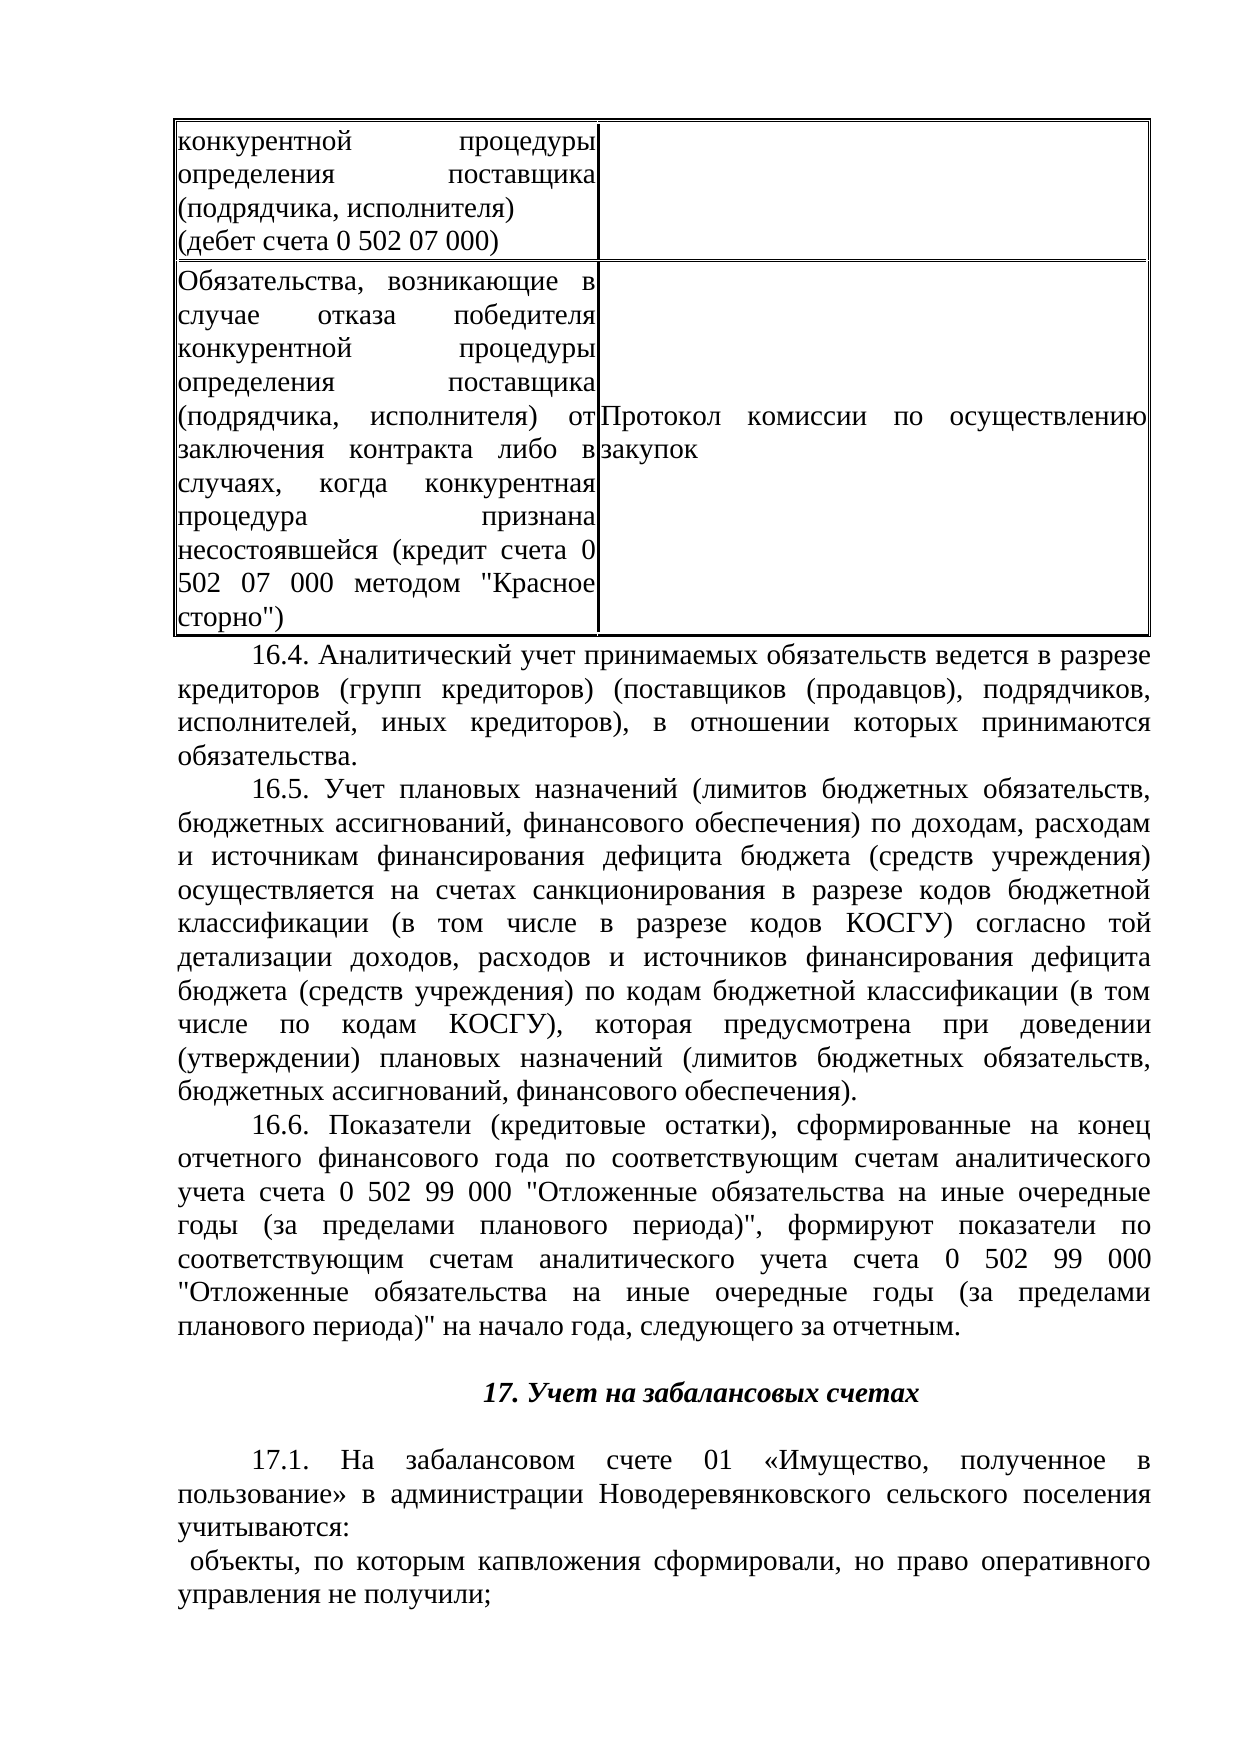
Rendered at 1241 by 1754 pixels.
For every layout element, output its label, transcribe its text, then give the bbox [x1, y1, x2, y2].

text 16.5. Учет плановых назначений (лимитов бюджетных обязательств, бюджетных ассигнований, финансового обеспечения) по доходам, расходам и источникам финансирования дефицита бюджета (средств учреждения) осуществляется на счетах санкционирования в разрезе кодов бюджетной классификации (в том числе в разрезе кодов КОСГУ) согласно той детализации доходов, расходов и источников финансирования дефицита бюджета (средств учреждения) по кодам бюджетной классификации (в том числе по кодам КОСГУ), которая предусмотрена при доведении (утверждении) плановых назначений (лимитов бюджетных обязательств, бюджетных ассигнований, финансового обеспечения). [177, 771, 1152, 1107]
subtitle 17. Учет на забалансовых счетах [177, 1375, 1152, 1409]
text 16.4. Аналитический учет принимаемых обязательств ведется в разрезе кредиторов (групп кредиторов) (поставщиков (продавцов), подрядчиков, исполнителей, иных кредиторов), в отношении которых принимаются обязательства. [177, 637, 1152, 771]
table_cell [177, 120, 598, 259]
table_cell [598, 122, 1148, 259]
table_cell Протокол комиссии по осуществлению закупок [598, 259, 1149, 634]
table_cell Обязательства, возникающие в случае отказа победителя конкурентной процедуры определения поставщика (подрядчика, исполнителя) от заключения контракта либо в случаях, когда конкурентная процедура признана несостоявшейся (кредит счета 0 502 07 000 методом "Красное сторно") [175, 259, 598, 634]
text 16.6. Показатели (кредитовые остатки), сформированные на конец отчетного финансового года по соответствующим счетам аналитического учета счета 0 502 99 000 "Отложенные обязательства на иные очередные годы (за пределами планового периода)", формируют показатели по соответствующим счетам аналитического учета счета 0 502 99 000 "Отложенные обязательства на иные очередные годы (за пределами планового периода)" на начало года, следующего за отчетным. [177, 1107, 1152, 1342]
text объекты, по которым капвложения сформировали, но право оперативного управления не получили; [177, 1543, 1152, 1610]
text 17.1. На забалансовом счете 01 «Имущество, полученное в пользование» в администрации Новодеревянковского сельского поселения учитываются: [177, 1442, 1152, 1543]
